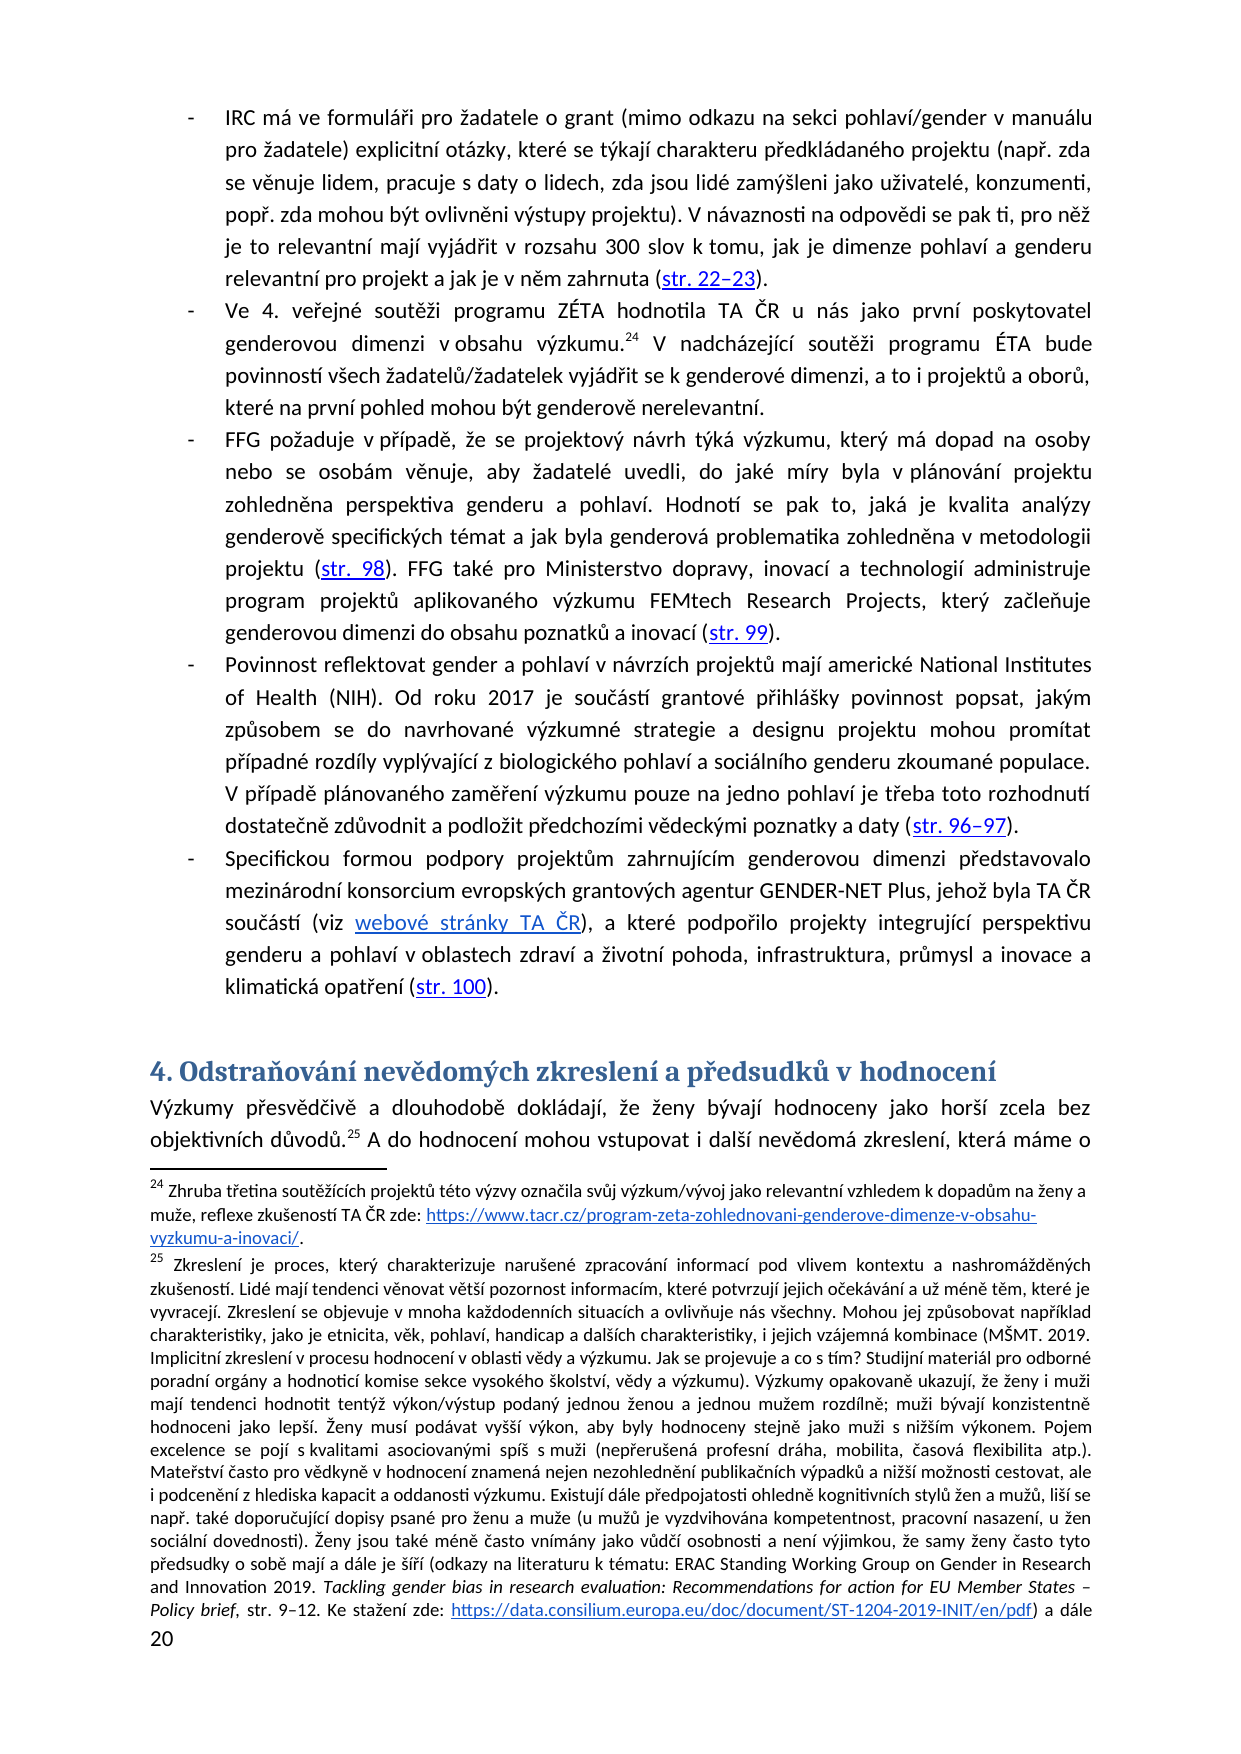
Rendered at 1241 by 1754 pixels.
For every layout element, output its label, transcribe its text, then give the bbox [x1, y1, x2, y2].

list Ve 4. veřejné soutěži programu ZÉTA hodnotila TA ČR u nás jako první poskytovatel genderovou dimenzi v obsahu výzkumu. V nadcházející soutěži programu ÉTA bude povinností všech žadatelů/žadatelek vyjádřit se k genderové dimenzi, a to i projektů a oborů, které na první pohled mohou být genderově nerelevantní. [187, 297, 1093, 421]
list Povinnost reflektovat gender a pohlaví v návrzích projektů mají americké National Institutes of Health (NIH). Od roku 2017 je součástí grantové přihlášky povinnost popsat, jakým způsobem se do navrhované výzkumné strategie a designu projektu mohou promítat případné rozdíly vyplývající z biologického pohlaví a sociálního genderu zkoumané populace. V případě plánovaného zaměření výzkumu pouze na jedno pohlaví je třeba toto rozhodnutí dostatečně zdůvodnit a podložit předchozími vědeckými poznatky a daty (str. 96–97). [187, 651, 1093, 839]
text Výzkumy přesvědčivě a dlouhodobě dokládají, že ženy bývají hodnoceny jako horší zcela bez objektivních důvodů. A do hodnocení mohou vstupovat i další nevědomá zkreslení, která máme o pečujících osobách, nebo lidem se zdravotním omezením. Poskytovatelé proto musí zajistit, aby do hodnoticího procesu vstupovaly předsudky v co nejnižší možné míře, aby nedocházelo k nevědomým zkreslením a aby byl financován skutečně excelentní výzkum. Doporučuje se jednak osvětová, vzdělávací a metodická činnost a její vyhodnocování, zvážení posílení významu návrhu projektu před odhadováním kompetencí řešitelů/řešitelek, mapování vývoje v zastoupení žen mezi řešiteli, popř. analýza předsudků v procesu hodnocení. [150, 1093, 1093, 1153]
list IRC má ve formuláři pro žadatele o grant (mimo odkazu na sekci pohlaví/gender v manuálu pro žadatele) explicitní otázky, které se týkají charakteru předkládaného projektu (např. zda se věnuje lidem, pracuje s daty o lidech, zda jsou lidé zamýšleni jako uživatelé, konzumenti, popř. zda mohou být ovlivněni výstupy projektu). V návaznosti na odpovědi se pak ti, pro něž je to relevantní mají vyjádřit v rozsahu 300 slov k tomu, jak je dimenze pohlaví a genderu relevantní pro projekt a jak je v něm zahrnuta (str. 22–23). [187, 103, 1093, 292]
list Specifickou formou podpory projektům zahrnujícím genderovou dimenzi představovalo mezinárodní konsorcium evropských grantových agentur GENDER-NET Plus, jehož byla TA ČR součástí (viz webové stránky TA ČR), a které podpořilo projekty integrující perspektivu genderu a pohlaví v oblastech zdraví a životní pohoda, infrastruktura, průmysl a inovace a klimatická opatření (str. 100). [187, 844, 1093, 1001]
list FFG požaduje v případě, že se projektový návrh týká výzkumu, který má dopad na osoby nebo se osobám věnuje, aby žadatelé uvedli, do jaké míry byla v plánování projektu zohledněna perspektiva genderu a pohlaví. Hodnotí se pak to, jaká je kvalita analýzy genderově specifických témat a jak byla genderová problematika zohledněna v metodologii projektu (str. 98). FFG také pro Ministerstvo dopravy, inovací a technologií administruje program projektů aplikovaného výzkumu FEMtech Research Projects, který začleňuje genderovou dimenzi do obsahu poznatků a inovací (str. 99). [187, 425, 1093, 646]
subtitle 4. Odstraňování nevědomých zkreslení a předsudků v hodnocení [150, 1055, 1093, 1088]
